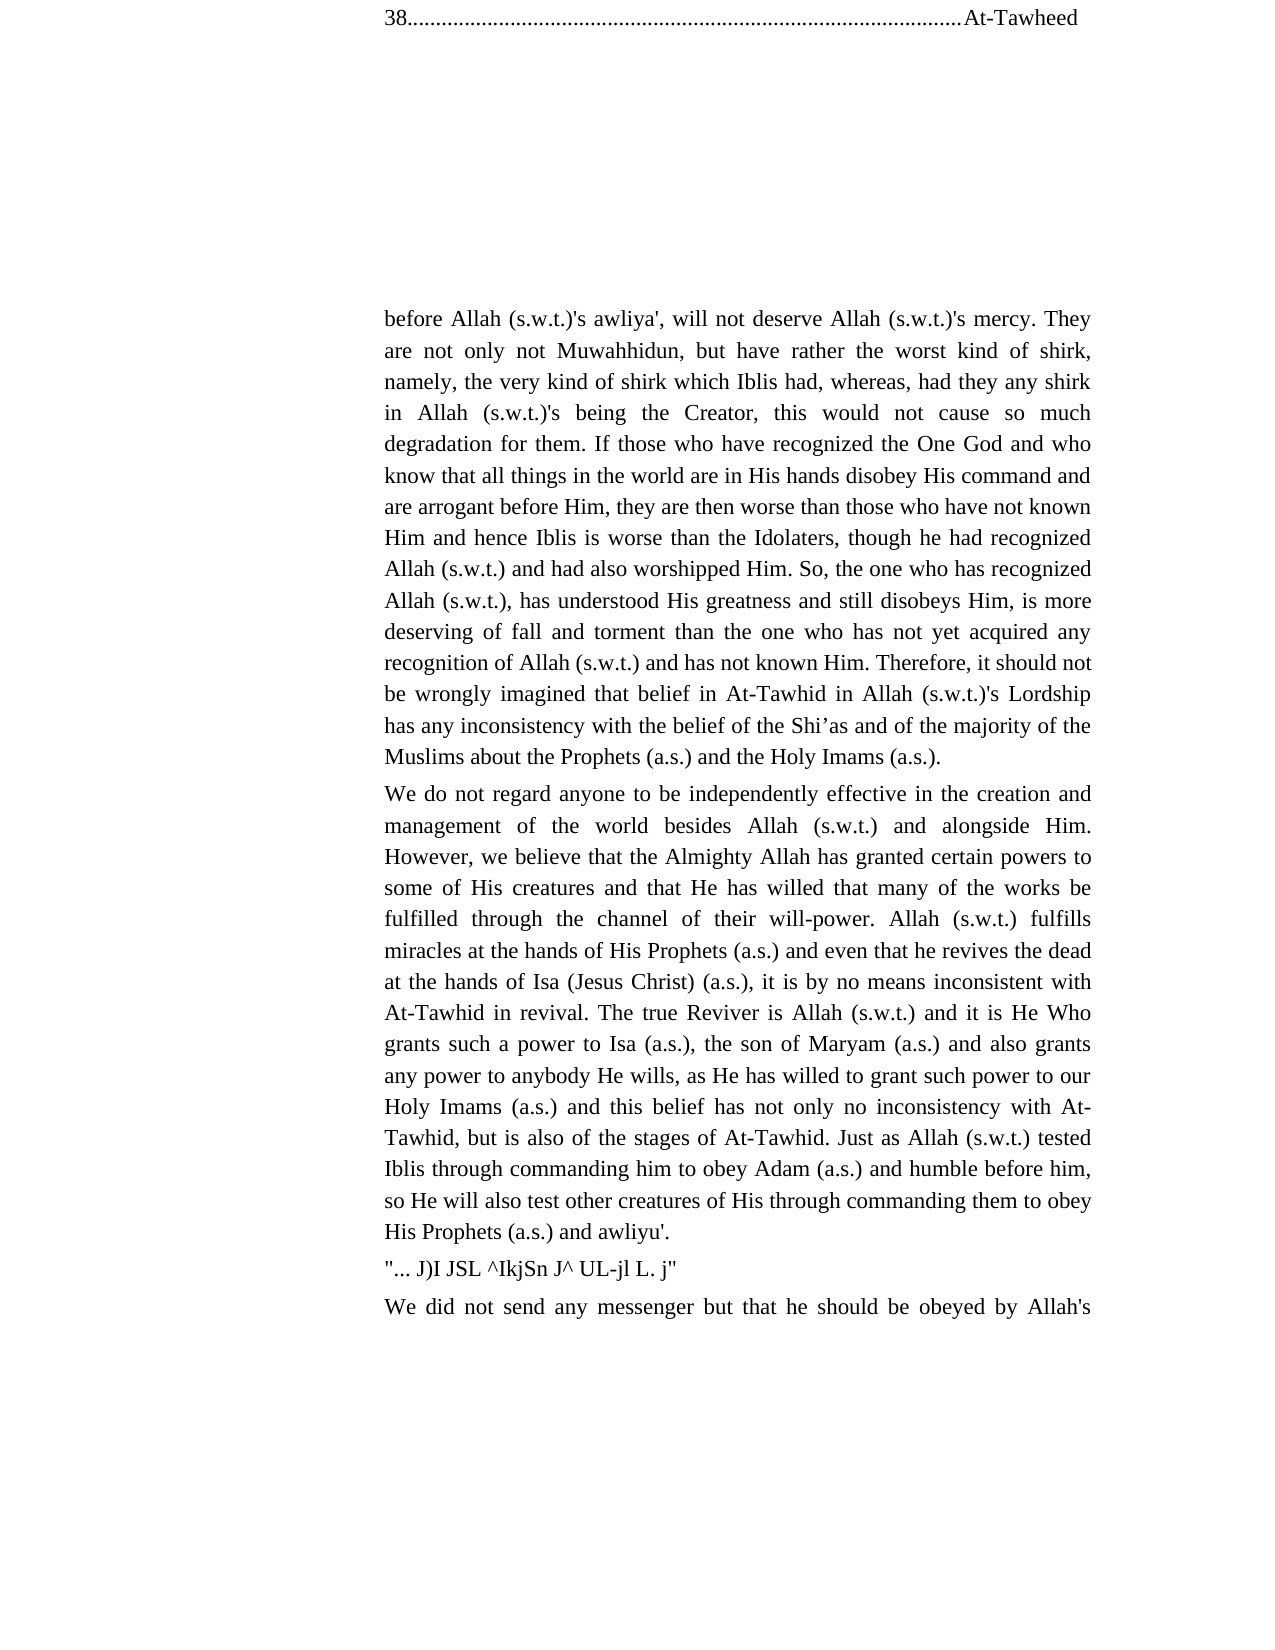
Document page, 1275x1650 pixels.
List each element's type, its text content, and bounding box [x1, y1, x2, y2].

text "... J)I JSL ^IkjSn J^ UL-jl L. j" [384, 1252, 1093, 1283]
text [384, 1289, 1093, 1321]
text We do not regard anyone to be independently effective in the creation and management of the world besides Allah (s.w.t.) and alongside Him. However, we believe that the Almighty Allah has granted certain powers to some of His creatures and that He has willed that many of the works be fulfilled through the channel of their will-power. Allah (s.w.t.) fulfills miracles at the hands of His Prophets (a.s.) and even that he revives the dead at the hands of Isa (Jesus Christ) (a.s.), it is by no means inconsistent with At-Tawhid in revival. The true Reviver is Allah (s.w.t.) and it is He Who grants such a power to Isa (a.s.), the son of Maryam (a.s.) and also grants any power to anybody He wills, as He has willed to grant such power to our Holy Imams (a.s.) and this belief has not only no inconsistency with At-Tawhid, but is also of the stages of At-Tawhid. Just as Allah (s.w.t.) tested Iblis through commanding him to obey Adam (a.s.) and humble before him, so He will also test other creatures of His through commanding them to obey His Prophets (a.s.) and awliyu'. [384, 777, 1093, 1246]
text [384, 302, 1093, 771]
